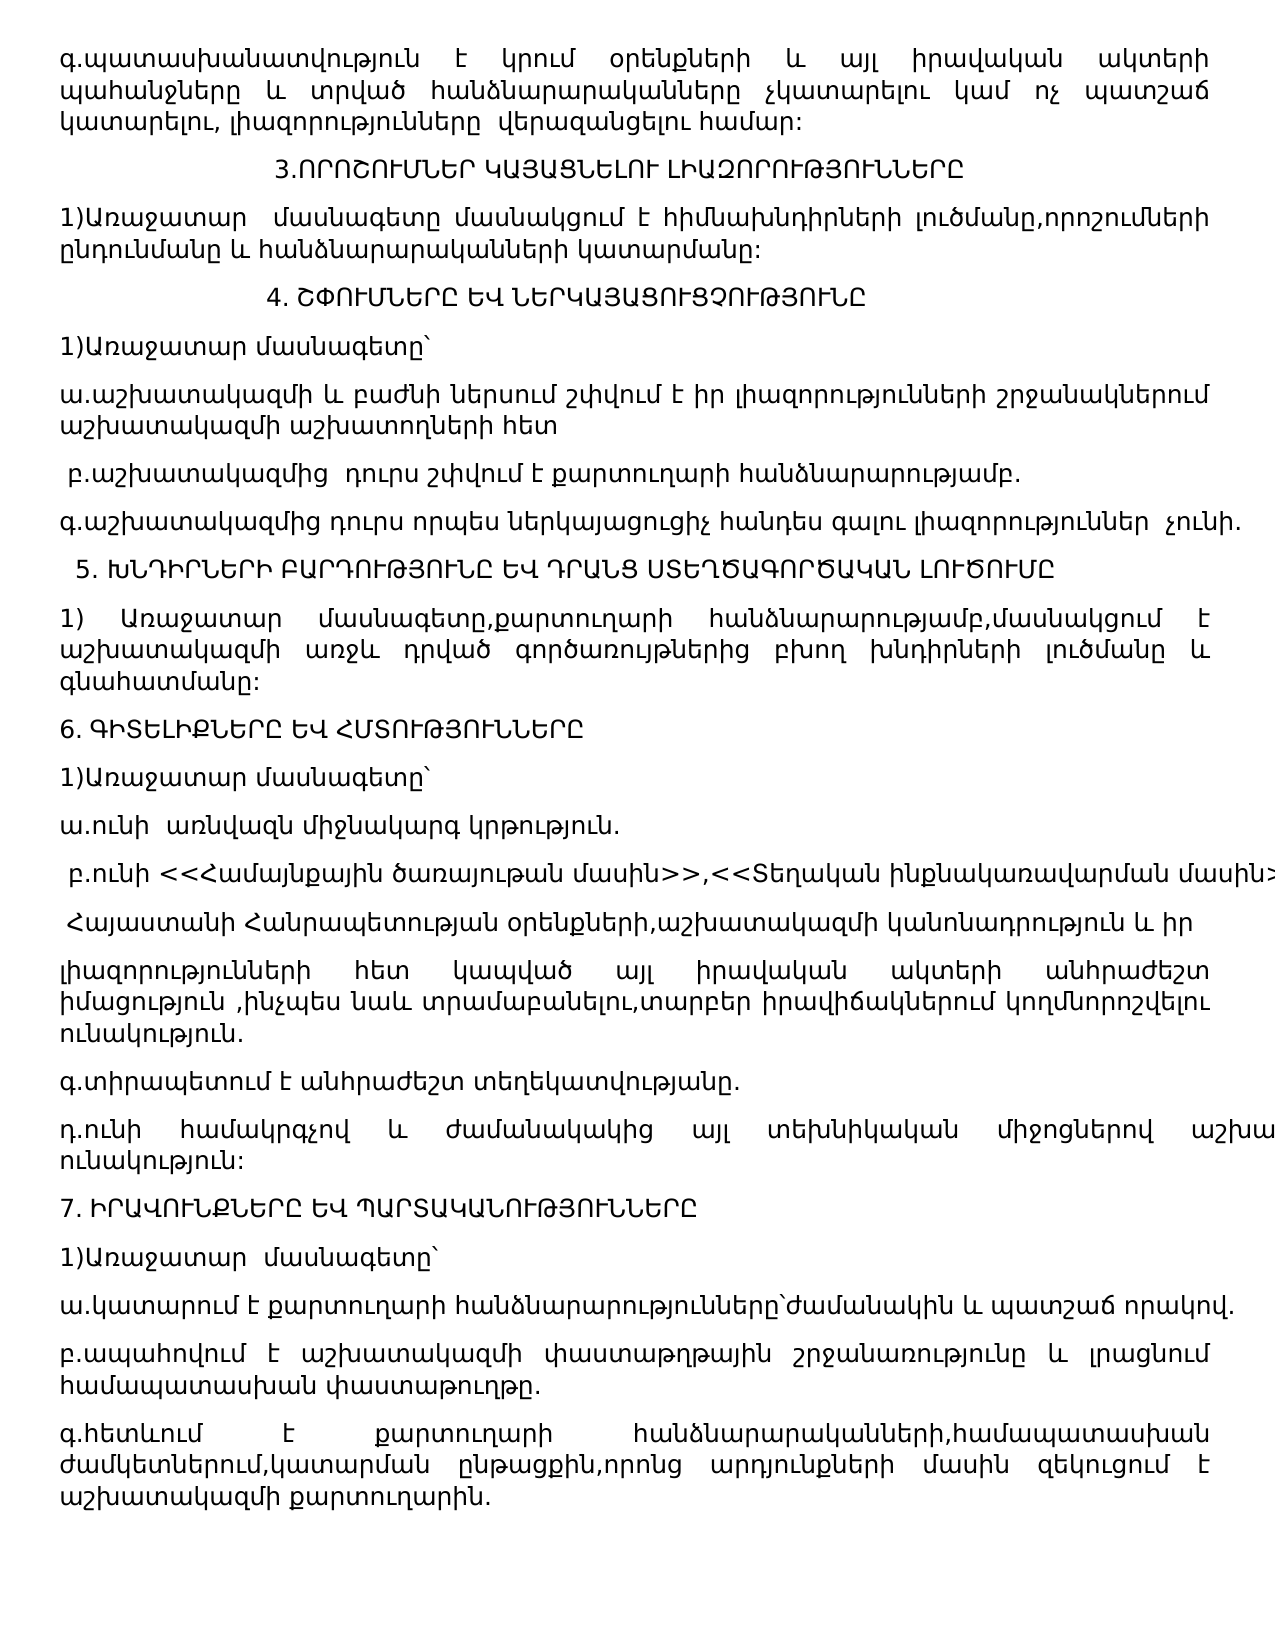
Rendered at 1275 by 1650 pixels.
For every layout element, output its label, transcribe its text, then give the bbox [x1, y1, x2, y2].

text 1)Առաջատար մասնագետը՝ [59, 763, 1275, 792]
text 1)Առաջատար մասնագետը՝ [59, 332, 1211, 361]
text բ.ունի <<Համայնքային ծառայութան մասին>>,<<Տեղական ինքնակառավարման մասին>>, [3, 859, 1275, 889]
text 3.ՈՐՈՇՈՒՄՆԵՐ ԿԱՅԱՑՆԵԼՈՒ ԼԻԱԶՈՐՈՒԹՅՈՒՆՆԵՐԸ [59, 155, 1211, 184]
text գ.պատասխանատվություն է կրում օրենքների և այլ իրավական ակտերի պահանջները և տրված հանձնարարականները չկատարելու կամ ոչ պատշաճ կատարելու, լիազորությունները վերազանցելու համար: [59, 44, 1211, 136]
text գ.տիրապետում է անհրաժեշտ տեղեկատվությանը. [59, 1067, 1275, 1096]
text բ.ապահովում է աշխատակազմի փաստաթղթային շրջանառությունը և լրացնում համապատասխան փաստաթուղթը. [59, 1339, 1211, 1400]
text գ.աշխատակազմից դուրս որպես ներկայացուցիչ հանդես գալու լիազորություններ չունի. [59, 507, 1275, 537]
text գ.հետևում է քարտուղարի հանձնարարականների,համապատասխան ժամկետներում,կատարման ընթացքին,որոնց արդյունքների մասին զեկուցում է աշխատակազմի քարտուղարին. [59, 1419, 1211, 1511]
text բ.աշխատակազմից դուրս շփվում է քարտուղարի հանձնարարությամբ. [59, 459, 1211, 488]
text 5. ԽՆԴԻՐՆԵՐԻ ԲԱՐԴՈՒԹՅՈՒՆԸ ԵՎ ԴՐԱՆՑ ՍՏԵՂԾԱԳՈՐԾԱԿԱՆ ԼՈՒԾՈՒՄԸ [59, 556, 1275, 585]
text ա.ունի առնվազն միջնակարգ կրթություն. [59, 811, 1275, 841]
text Հայաստանի Հանրապետության օրենքների,աշխատակազմի կանոնադրություն և իր [3, 908, 1275, 937]
text 1) Առաջատար մասնագետը,քարտուղարի հանձնարարությամբ,մասնակցում է աշխատակազմի առջև դրված գործառույթներից բխող խնդիրների լուծմանը և գնահատմանը: [59, 604, 1211, 696]
text 6. ԳԻՏԵԼԻՔՆԵՐԸ ԵՎ ՀՄՏՈՒԹՅՈՒՆՆԵՐԸ [59, 715, 1275, 744]
text դ.ունի համակրգչով և ժամանակակից այլ տեխնիկական միջոցներով աշխատելու ունակություն: [59, 1115, 1275, 1176]
text ա.աշխատակազմի և բաժնի ներսում շփվում է իր լիազորությունների շրջանակներում աշխատակազմի աշխատողների հետ [59, 380, 1211, 440]
text ա.կատարում է քարտուղարի հանձնարարությունները՝ժամանակին և պատշաճ որակով. [59, 1291, 1275, 1320]
text 4. ՇՓՈՒՄՆԵՐԸ ԵՎ ՆԵՐԿԱՅԱՑՈՒՑՉՈՒԹՅՈՒՆԸ [59, 283, 1211, 312]
text 1)Առաջատար մասնագետը՝ [59, 1243, 1275, 1272]
text 1)Առաջատար մասնագետը մասնակցում է հիմնախնդիրների լուծմանը,որոշումների ընդունմանը և հանձնարարականների կատարմանը: [59, 203, 1211, 264]
text 7. ԻՐԱՎՈՒՆՔՆԵՐԸ ԵՎ ՊԱՐՏԱԿԱՆՈՒԹՅՈՒՆՆԵՐԸ [59, 1194, 1275, 1224]
text լիազորությունների հետ կապված այլ իրավական ակտերի անհրաժեշտ իմացություն ,ինչպես նաև տրամաբանելու,տարբեր իրավիճակներում կողմնորոշվելու ունակություն. [59, 956, 1211, 1048]
